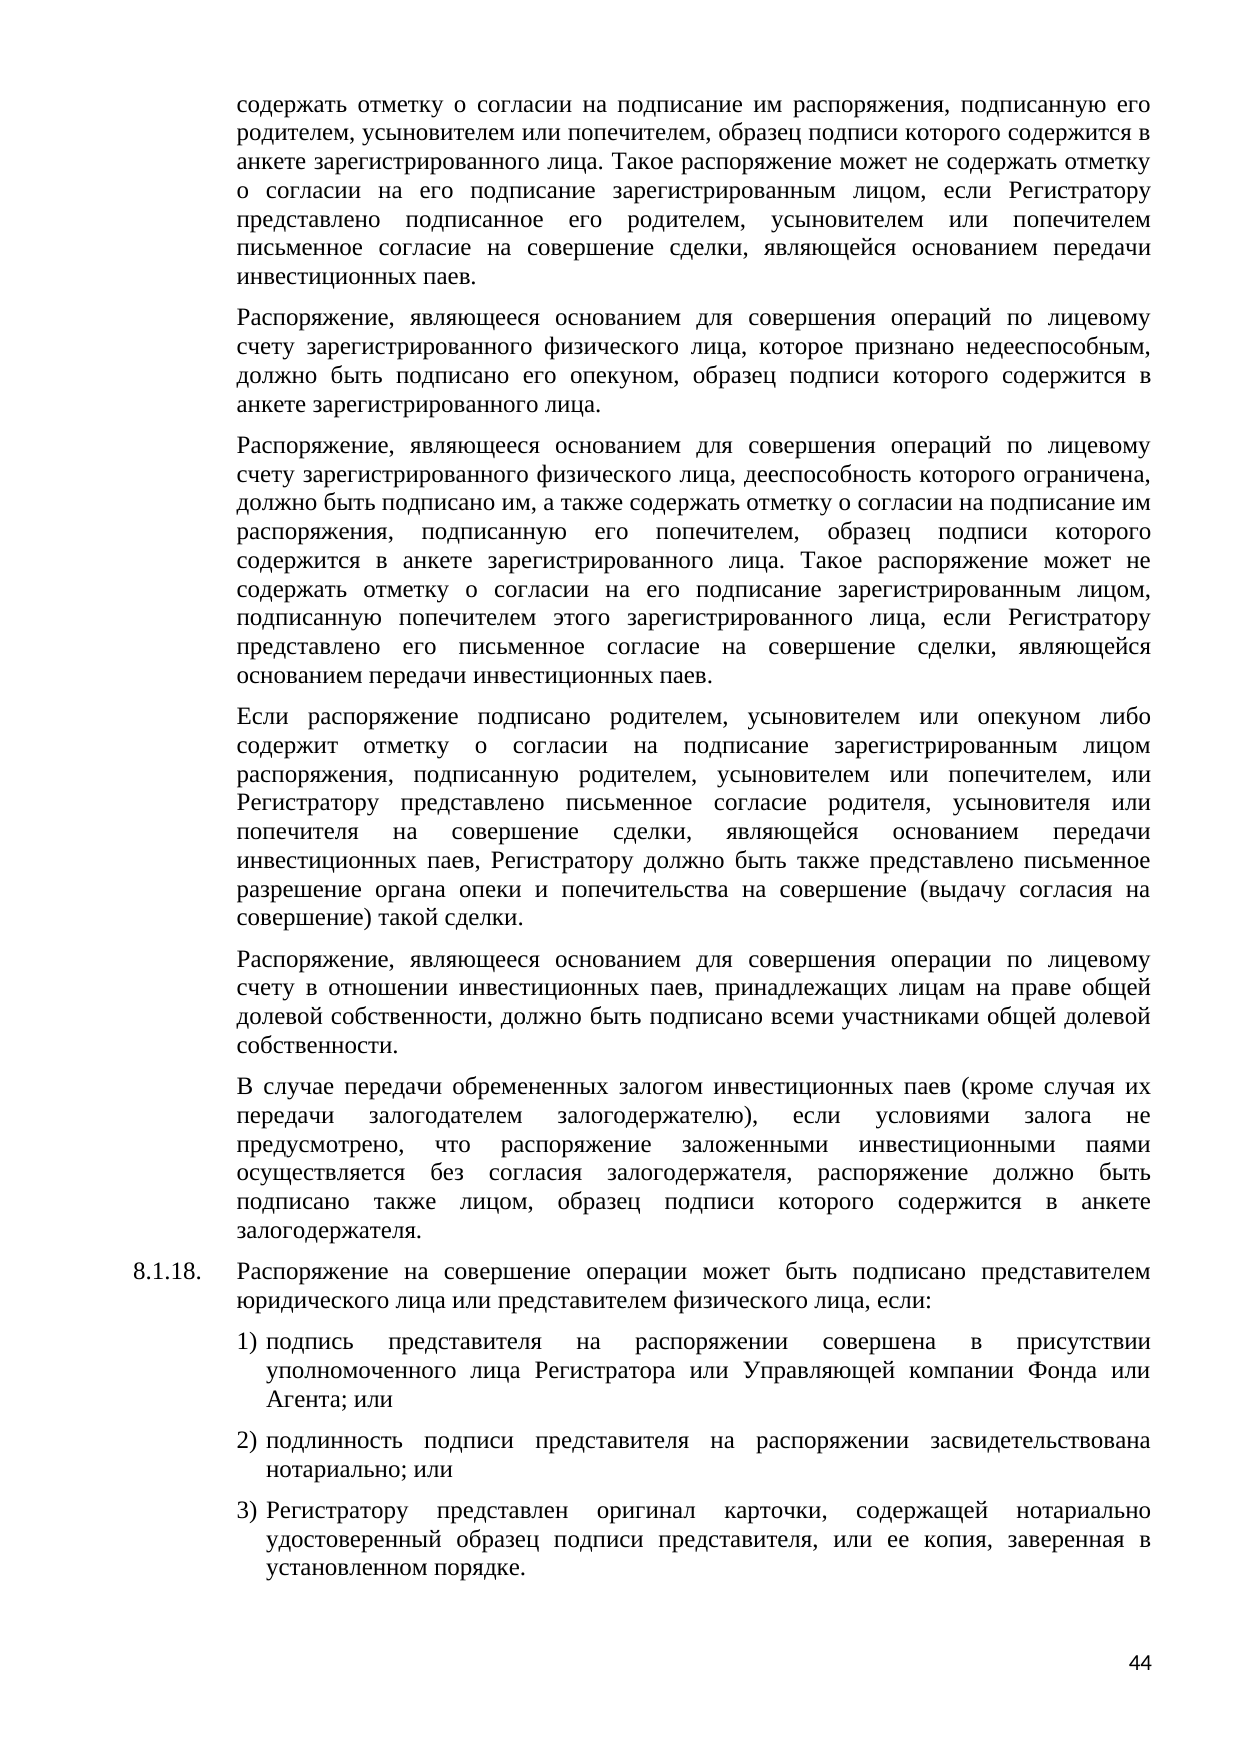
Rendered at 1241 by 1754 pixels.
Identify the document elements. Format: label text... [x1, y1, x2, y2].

list Распоряжение на совершение операции может быть подписано представителем юридического лица или представителем физического лица, если: [133, 1256, 1152, 1314]
list подпись представителя на распоряжении совершена в присутствии уполномоченного лица Регистратора или Управляющей компании Фонда или Агента; или [236, 1326, 1152, 1412]
list Распоряжение, являющееся основанием для совершения операции по лицевому счету в отношении инвестиционных паев, принадлежащих лицам на праве общей долевой собственности, должно быть подписано всеми участниками общей долевой собственности. [236, 944, 1152, 1059]
list подлинность подписи представителя на распоряжении засвидетельствована нотариально; или [236, 1425, 1152, 1482]
list Распоряжение, являющееся основанием для совершения операций по лицевому счету зарегистрированного физического лица, которое признано недееспособным, должно быть подписано его опекуном, образец подписи которого содержится в анкете зарегистрированного лица. [236, 302, 1152, 417]
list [236, 89, 1152, 290]
list В случае передачи обремененных залогом инвестиционных паев (кроме случая их передачи залогодателем залогодержателю), если условиями залога не предусмотрено, что распоряжение заложенными инвестиционными паями осуществляется без согласия залогодержателя, распоряжение должно быть подписано также лицом, образец подписи которого содержится в анкете залогодержателя. [236, 1071, 1152, 1244]
list Регистратору представлен оригинал карточки, содержащей нотариально удостоверенный образец подписи представителя, или ее копия, заверенная в установленном порядке. [236, 1495, 1152, 1581]
list Если распоряжение подписано родителем, усыновителем или опекуном либо содержит отметку о согласии на подписание зарегистрированным лицом распоряжения, подписанную родителем, усыновителем или попечителем, или Регистратору представлено письменное согласие родителя, усыновителя или попечителя на совершение сделки, являющейся основанием передачи инвестиционных паев, Регистратору должно быть также представлено письменное разрешение органа опеки и попечительства на совершение (выдачу согласия на совершение) такой сделки. [236, 701, 1152, 931]
list Распоряжение, являющееся основанием для совершения операций по лицевому счету зарегистрированного физического лица, дееспособность которого ограничена, должно быть подписано им, а также содержать отметку о согласии на подписание им распоряжения, подписанную его попечителем, образец подписи которого содержится в анкете зарегистрированного лица. Такое распоряжение может не содержать отметку о согласии на его подписание зарегистрированным лицом, подписанную попечителем этого зарегистрированного лица, если Регистратору представлено его письменное согласие на совершение сделки, являющейся основанием передачи инвестиционных паев. [236, 430, 1152, 689]
